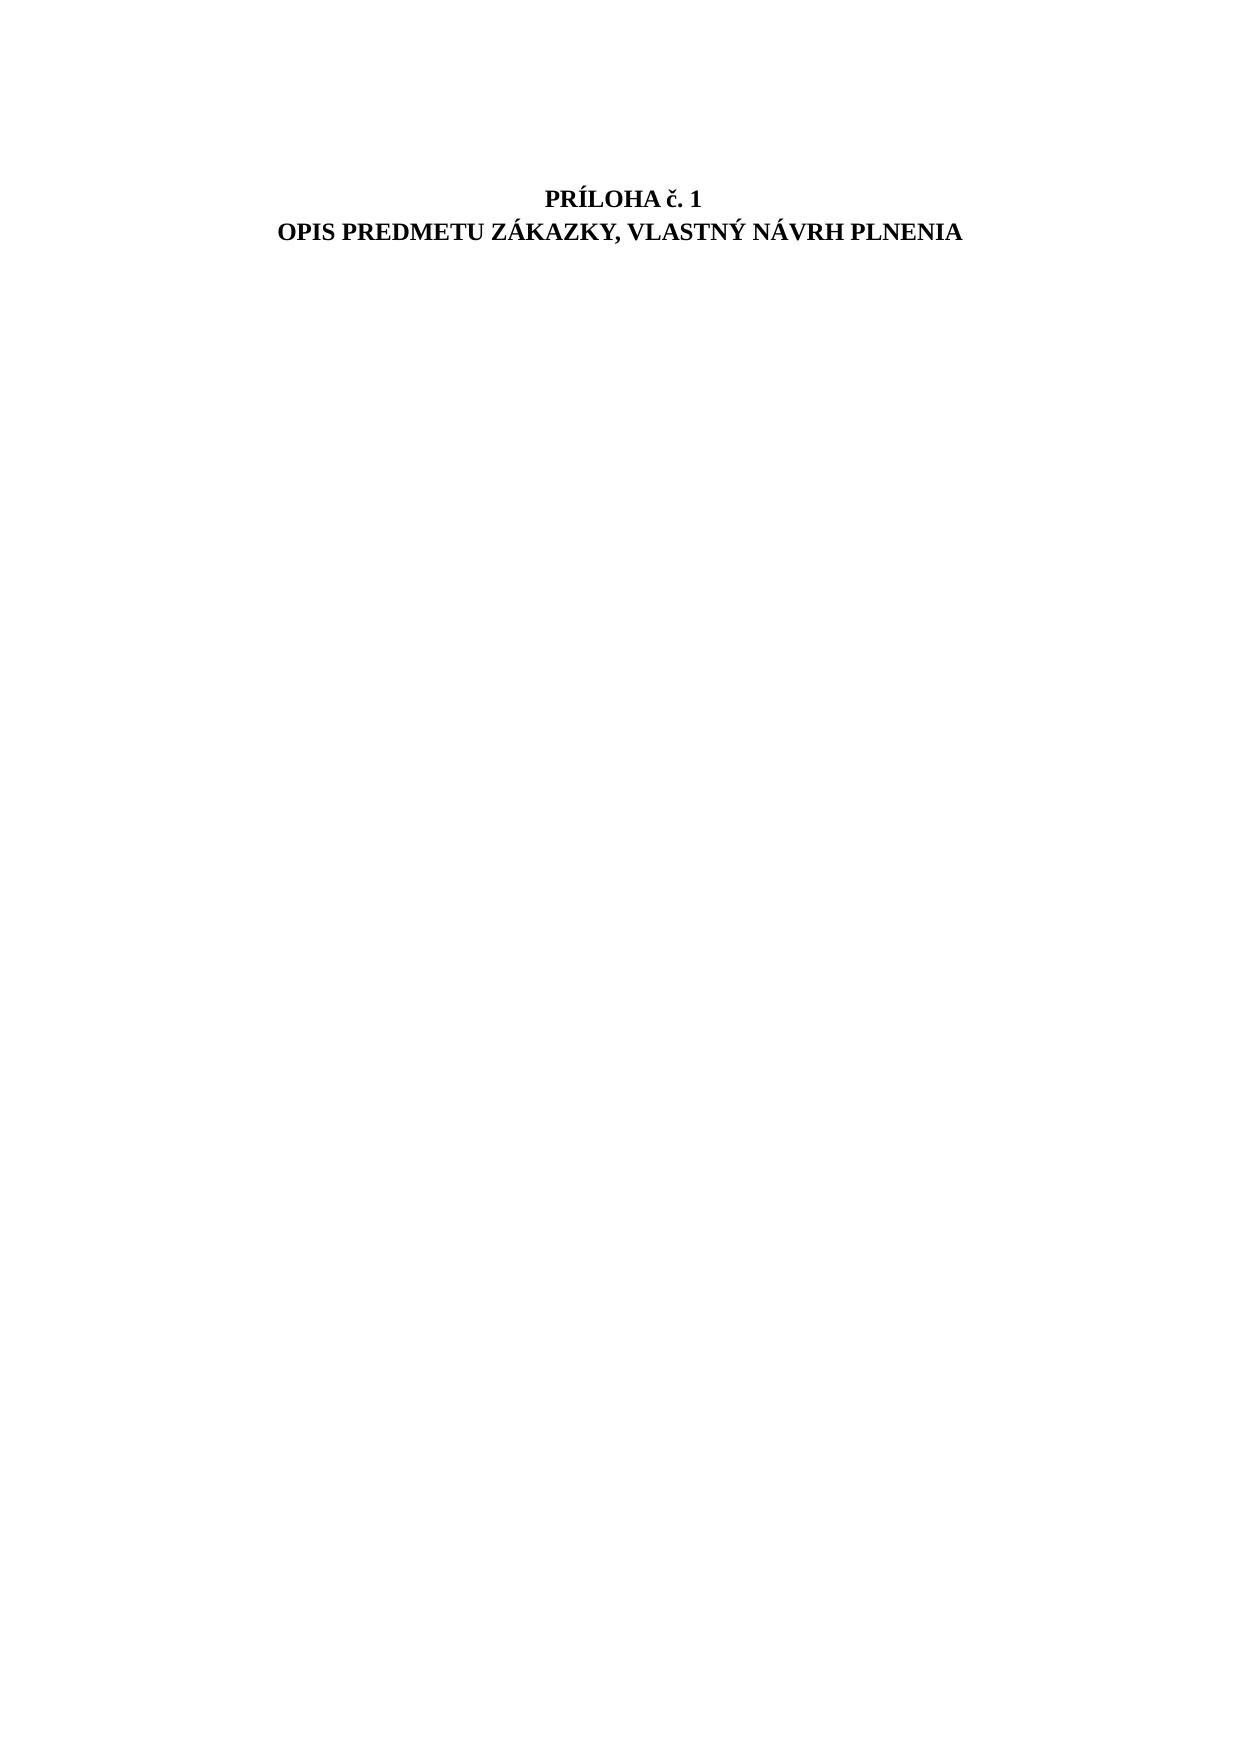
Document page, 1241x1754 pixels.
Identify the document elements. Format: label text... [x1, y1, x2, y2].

text PRÍLOHA č. 1 [148, 184, 1092, 213]
text OPIS PREDMETU ZÁKAZKY, VLASTNÝ NÁVRH PLNENIA [148, 217, 1092, 246]
